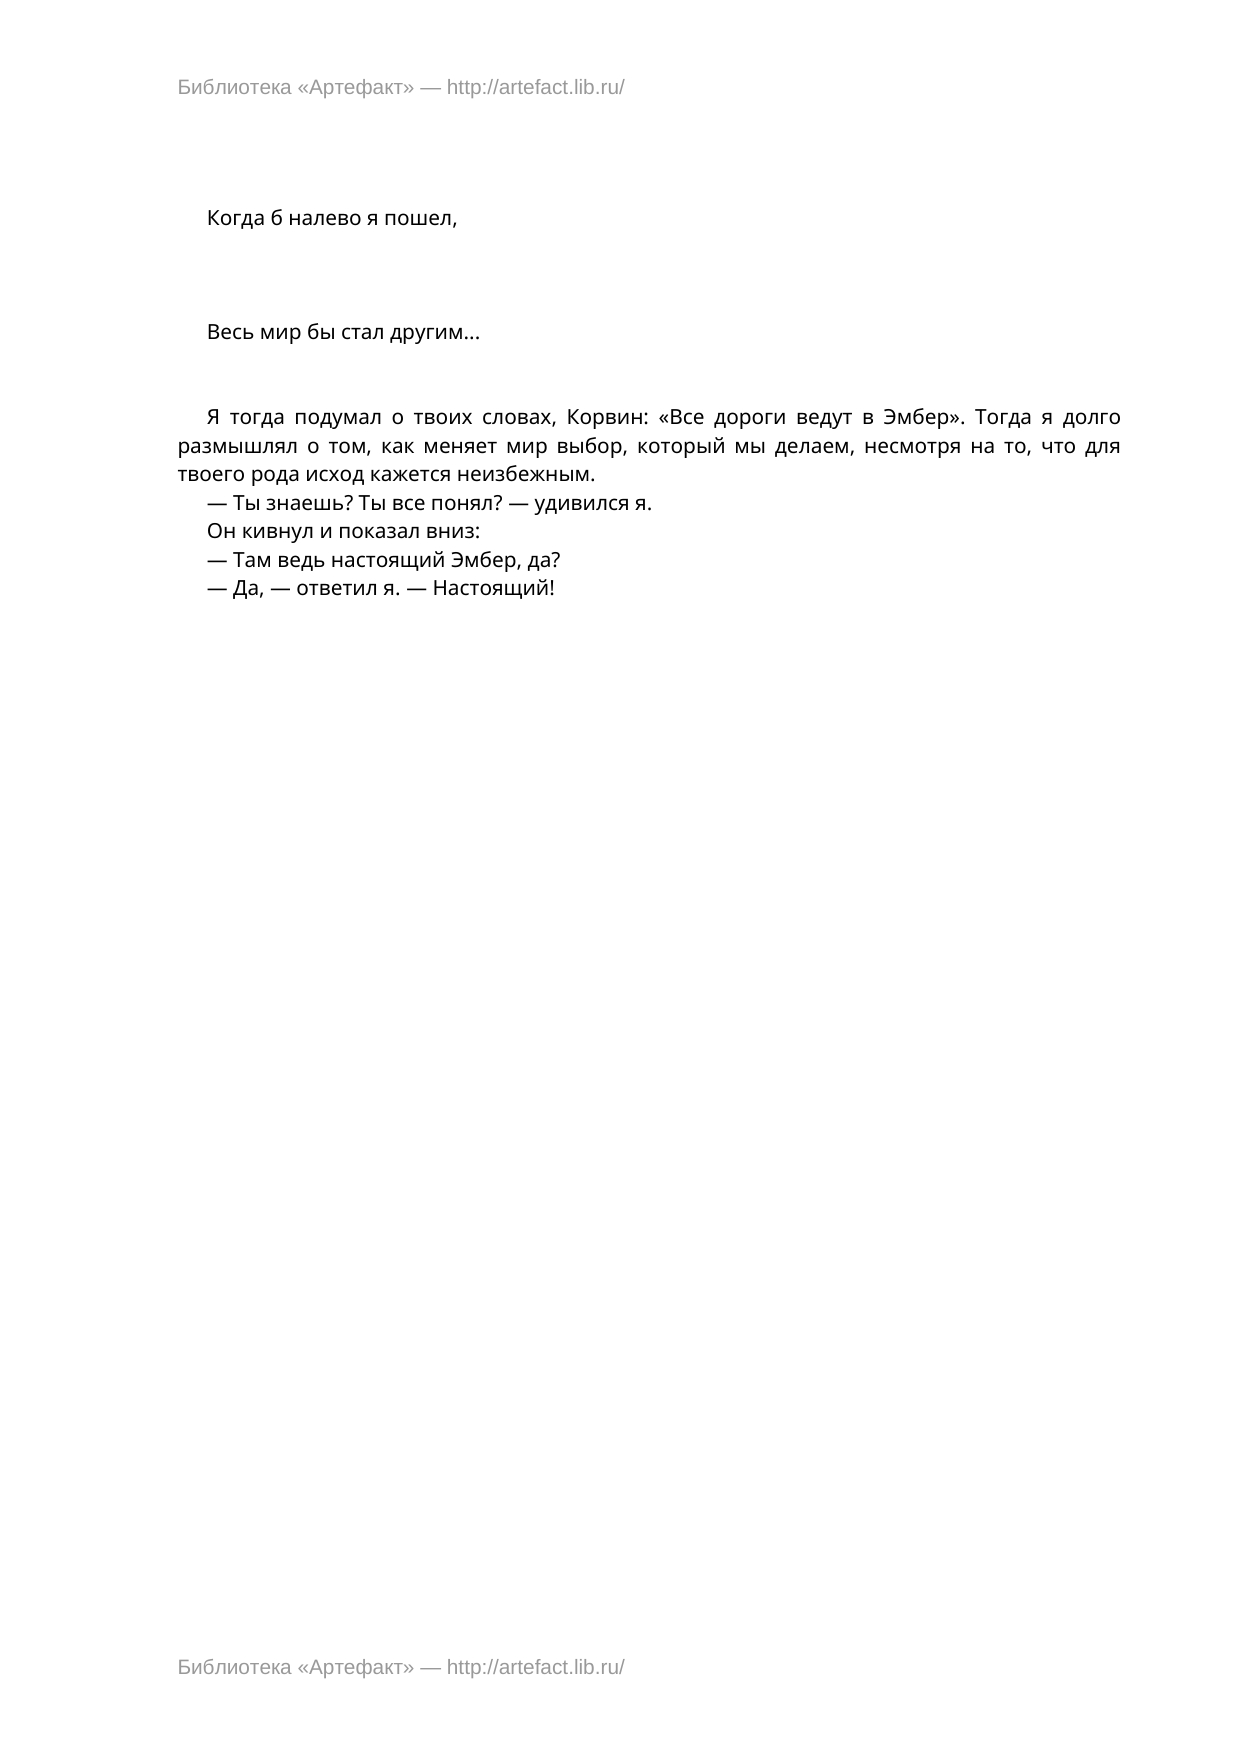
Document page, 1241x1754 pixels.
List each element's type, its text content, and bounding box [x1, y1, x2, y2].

text Когда б налево я пошел, [177, 203, 1122, 232]
text Весь мир бы стал другим... [177, 317, 1122, 346]
text Я тогда подумал о твоих словах, Корвин: «Все дороги ведут в Эмбер». Тогда я долго размышлял о том, как меняет мир выбор, который мы делаем, несмотря на то, что для твоего рода исход кажется неизбежным. [177, 402, 1122, 488]
text — Да, — ответил я. — Настоящий! [177, 573, 1122, 602]
text — Ты знаешь? Ты все понял? — удивился я. [177, 488, 1122, 516]
text Он кивнул и показал вниз: [177, 516, 1122, 545]
text — Там ведь настоящий Эмбер, да? [177, 545, 1122, 573]
